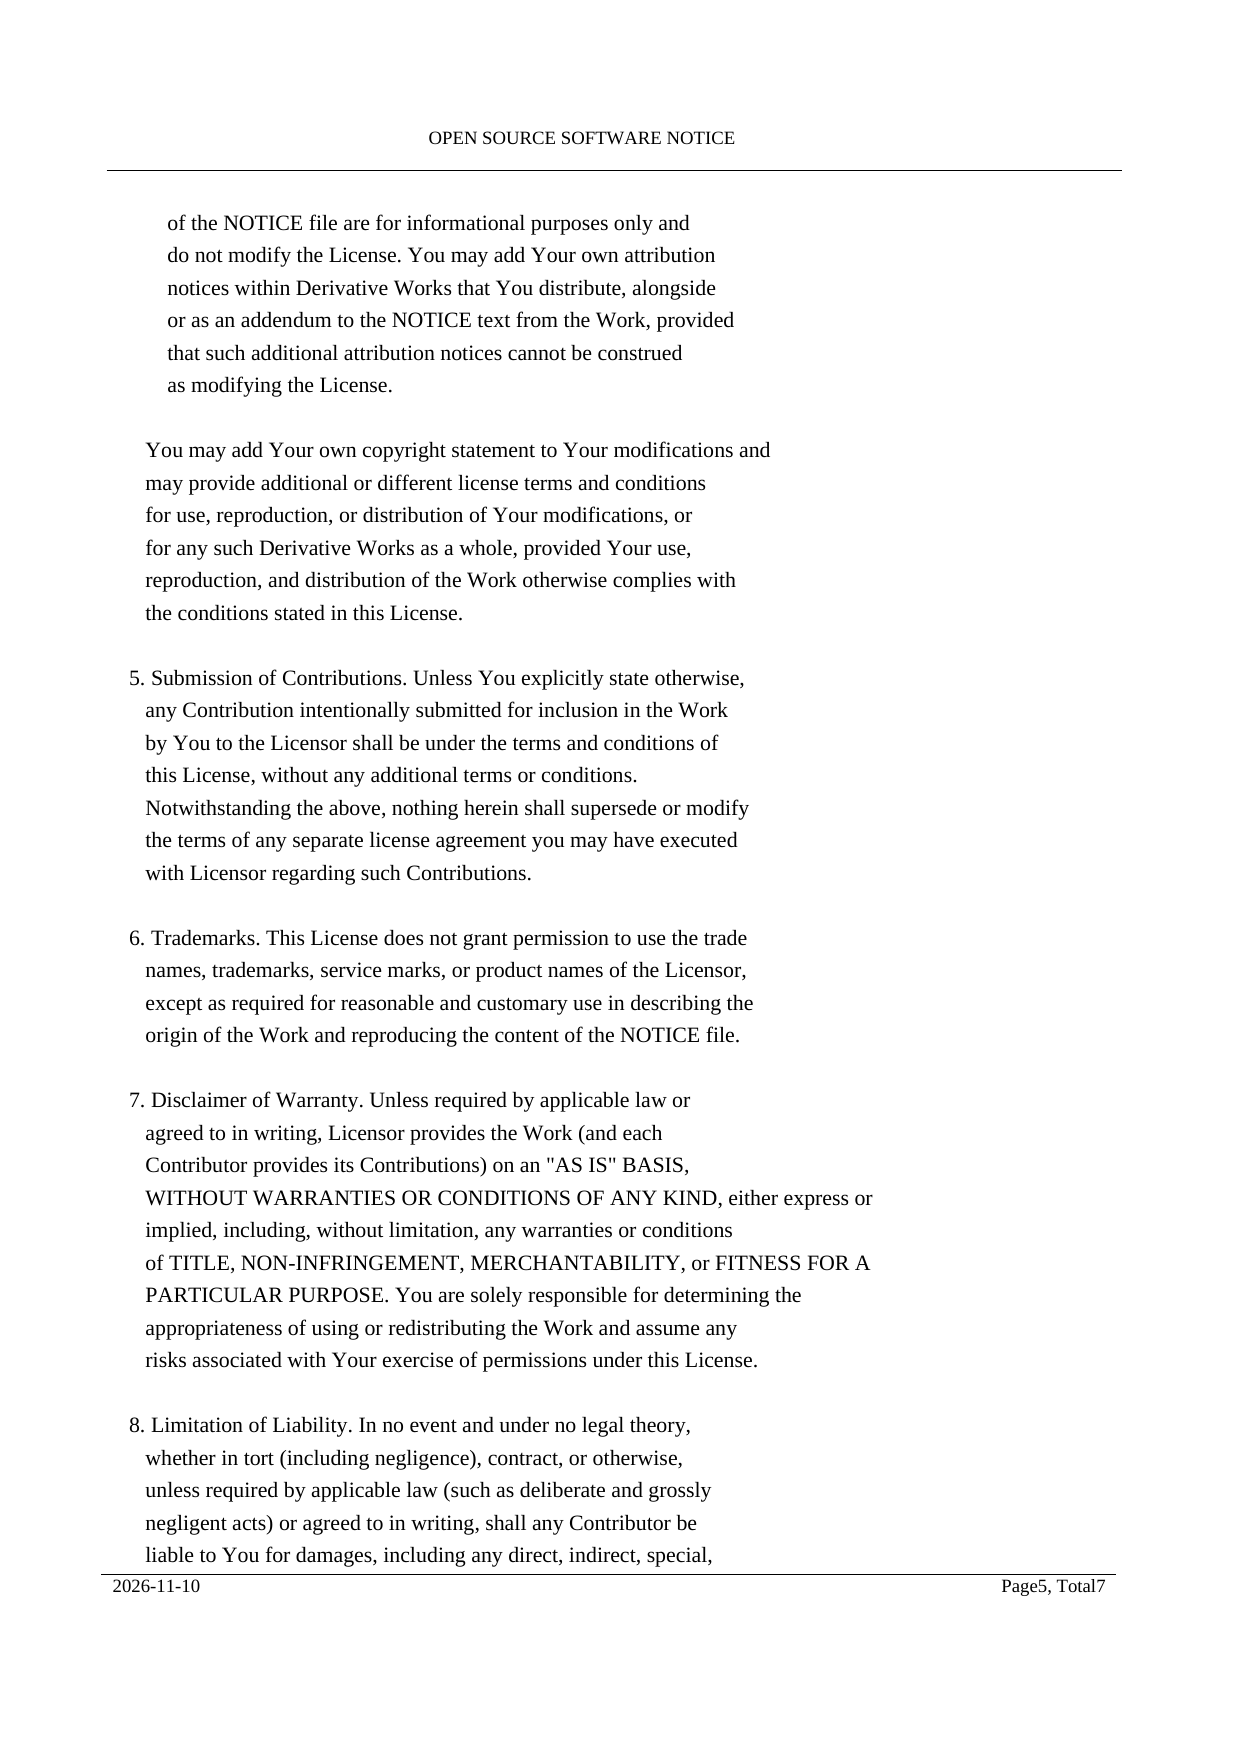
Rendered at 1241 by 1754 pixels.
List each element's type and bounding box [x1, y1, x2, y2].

text [112, 206, 1128, 1571]
